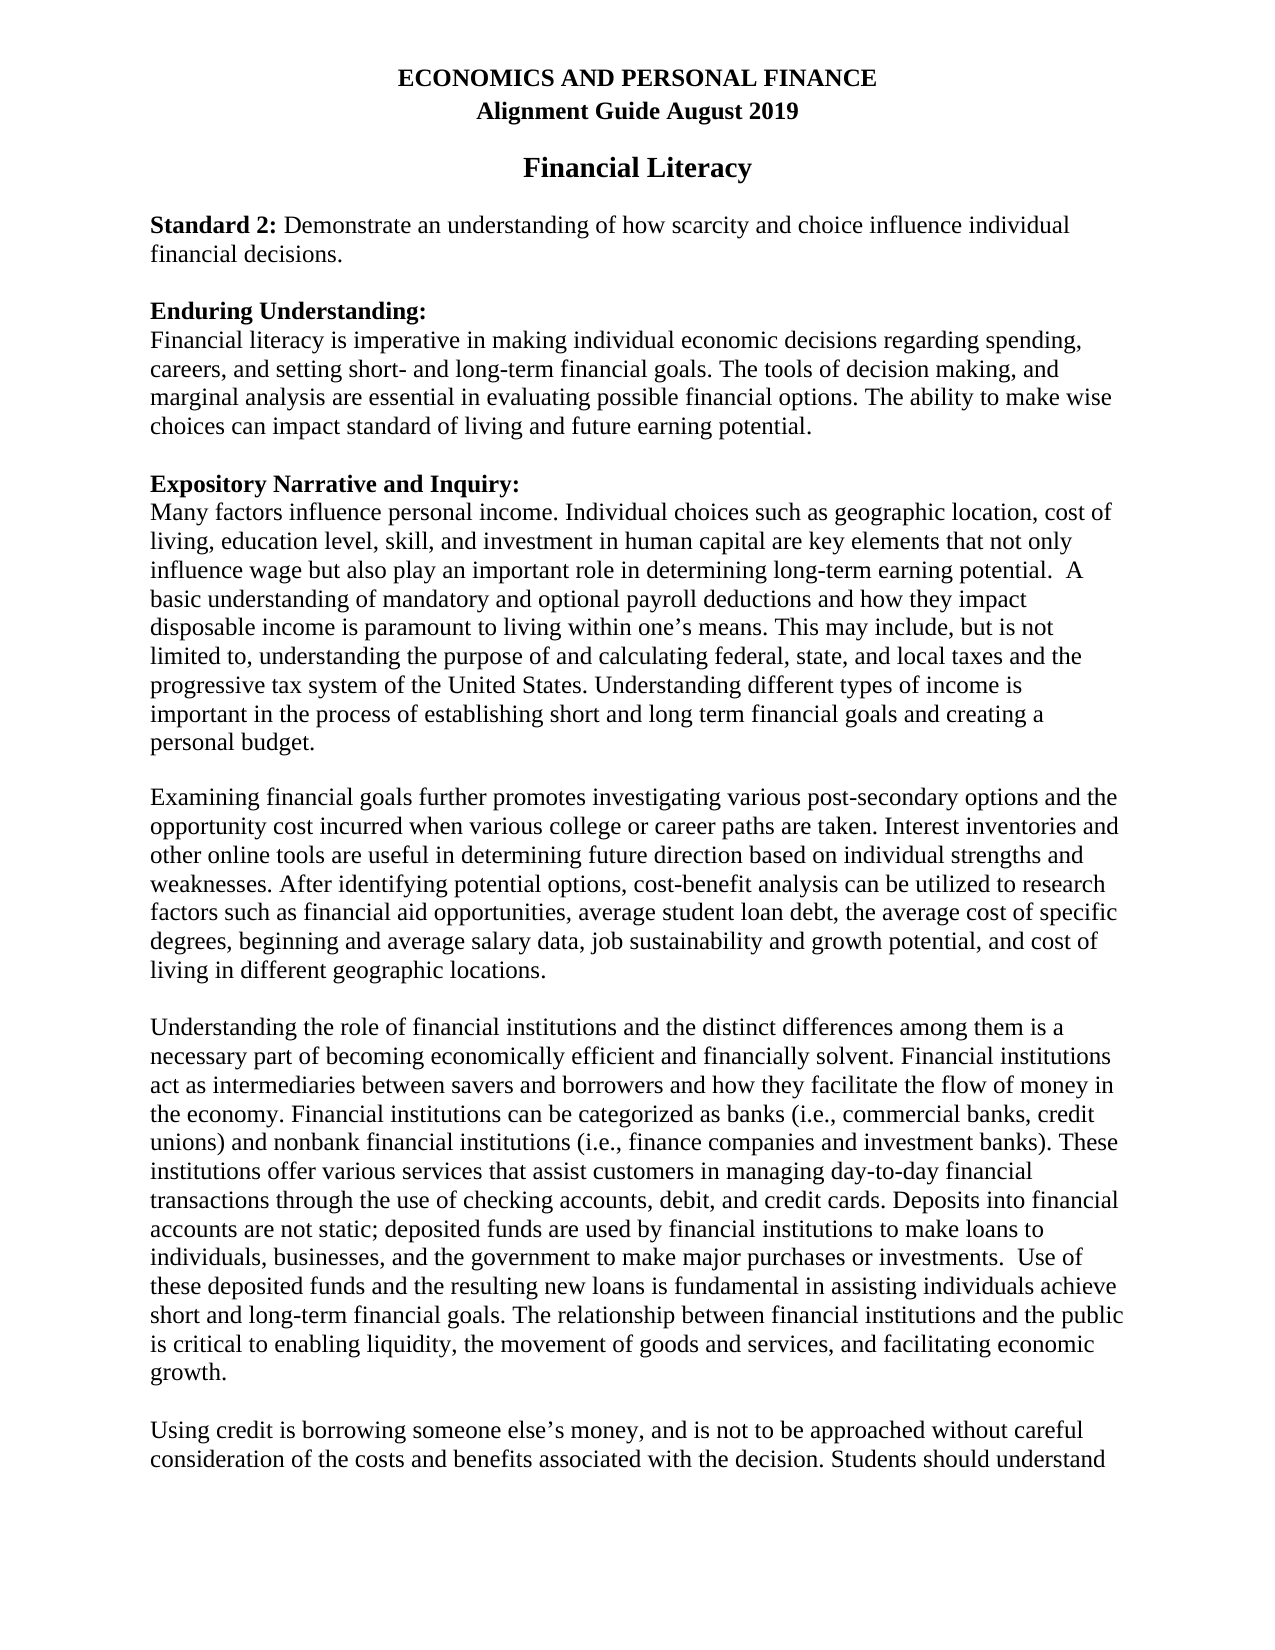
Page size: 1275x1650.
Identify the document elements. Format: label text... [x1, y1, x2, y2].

text Understanding the role of financial institutions and the distinct differences among them is a necessary part of becoming economically efficient and financially solvent. Financial institutions act as intermediaries between savers and borrowers and how they facilitate the flow of money in the economy. Financial institutions can be categorized as banks (i.e., commercial banks, credit unions) and nonbank financial institutions (i.e., finance companies and investment banks). These institutions offer various services that assist customers in managing day-to-day financial transactions through the use of checking accounts, debit, and credit cards. Deposits into financial accounts are not static; deposited funds are used by financial institutions to make loans to individuals, businesses, and the government to make major purchases or investments. Use of these deposited funds and the resulting new loans is fundamental in assisting individuals achieve short and long-term financial goals. The relationship between financial institutions and the public is critical to enabling liquidity, the movement of goods and services, and facilitating economic growth. [150, 1012, 1125, 1386]
text Many factors influence personal income. Individual choices such as geographic location, cost of living, education level, skill, and investment in human capital are key elements that not only influence wage but also play an important role in determining long-term earning potential. A basic understanding of mandatory and optional payroll deductions and how they impact disposable income is paramount to living within one’s means. This may include, but is not limited to, understanding the purpose of and calculating federal, state, and local taxes and the progressive tax system of the United States. Understanding different types of income is important in the process of establishing short and long term financial goals and creating a personal budget. [150, 497, 1125, 756]
text Enduring Understanding: [150, 296, 1125, 325]
text Standard 2: Demonstrate an understanding of how scarcity and choice influence individual financial decisions. [150, 210, 1125, 267]
text Expository Narrative and Inquiry: [150, 469, 1125, 497]
text Financial Literacy [150, 150, 1125, 210]
text Examining financial goals further promotes investigating various post-secondary options and the opportunity cost incurred when various college or career paths are taken. Interest inventories and other online tools are useful in determining future direction based on individual strengths and weaknesses. After identifying potential options, cost-benefit analysis can be utilized to research factors such as financial aid opportunities, average student loan debt, the average cost of specific degrees, beginning and average salary data, job sustainability and growth potential, and cost of living in different geographic locations. [150, 782, 1125, 984]
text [150, 1415, 1125, 1472]
text Financial literacy is imperative in making individual economic decisions regarding spending, careers, and setting short- and long-term financial goals. The tools of decision making, and marginal analysis are essential in evaluating possible financial options. The ability to make wise choices can impact standard of living and future earning potential. [150, 325, 1125, 440]
